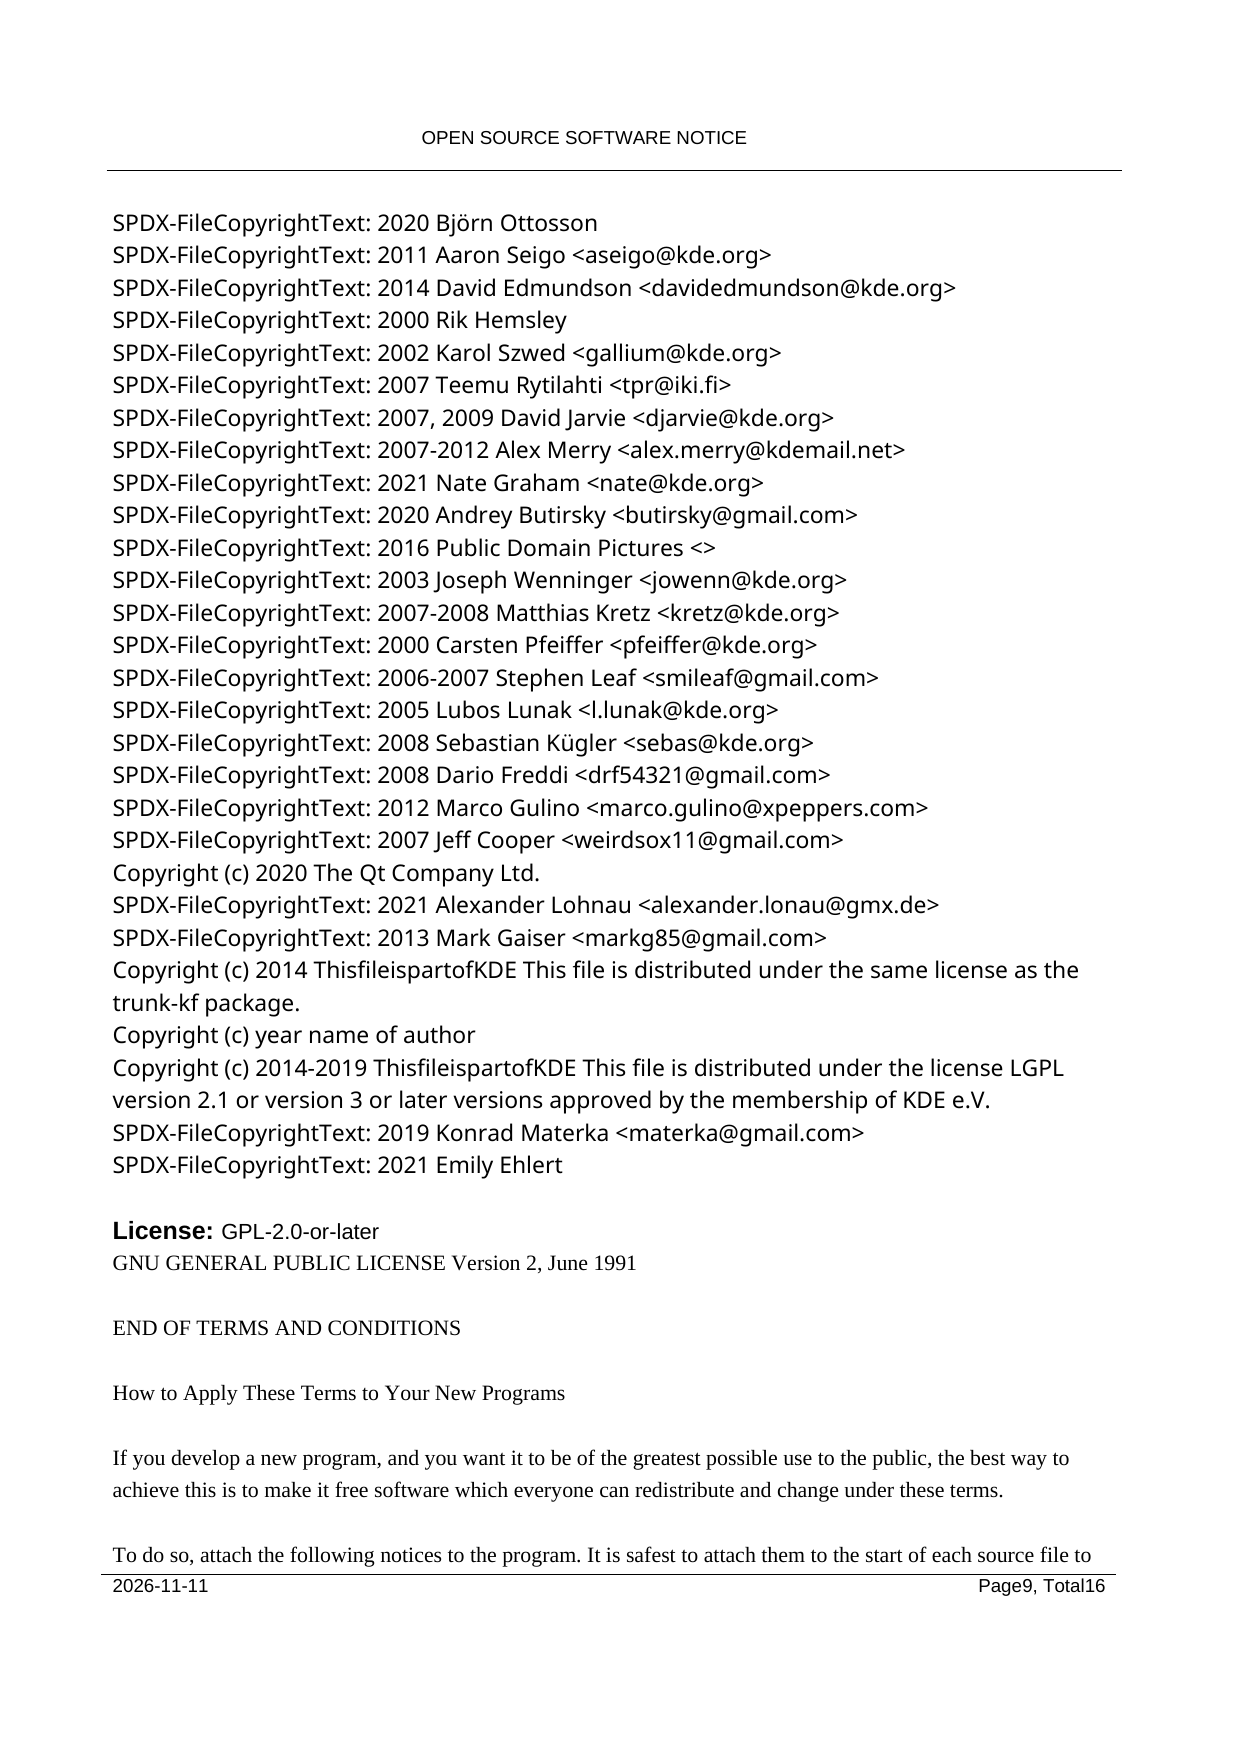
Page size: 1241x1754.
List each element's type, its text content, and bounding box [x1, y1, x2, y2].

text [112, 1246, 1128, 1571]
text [112, 206, 1128, 1214]
text License: GPL-2.0-or-later [112, 1214, 1128, 1246]
